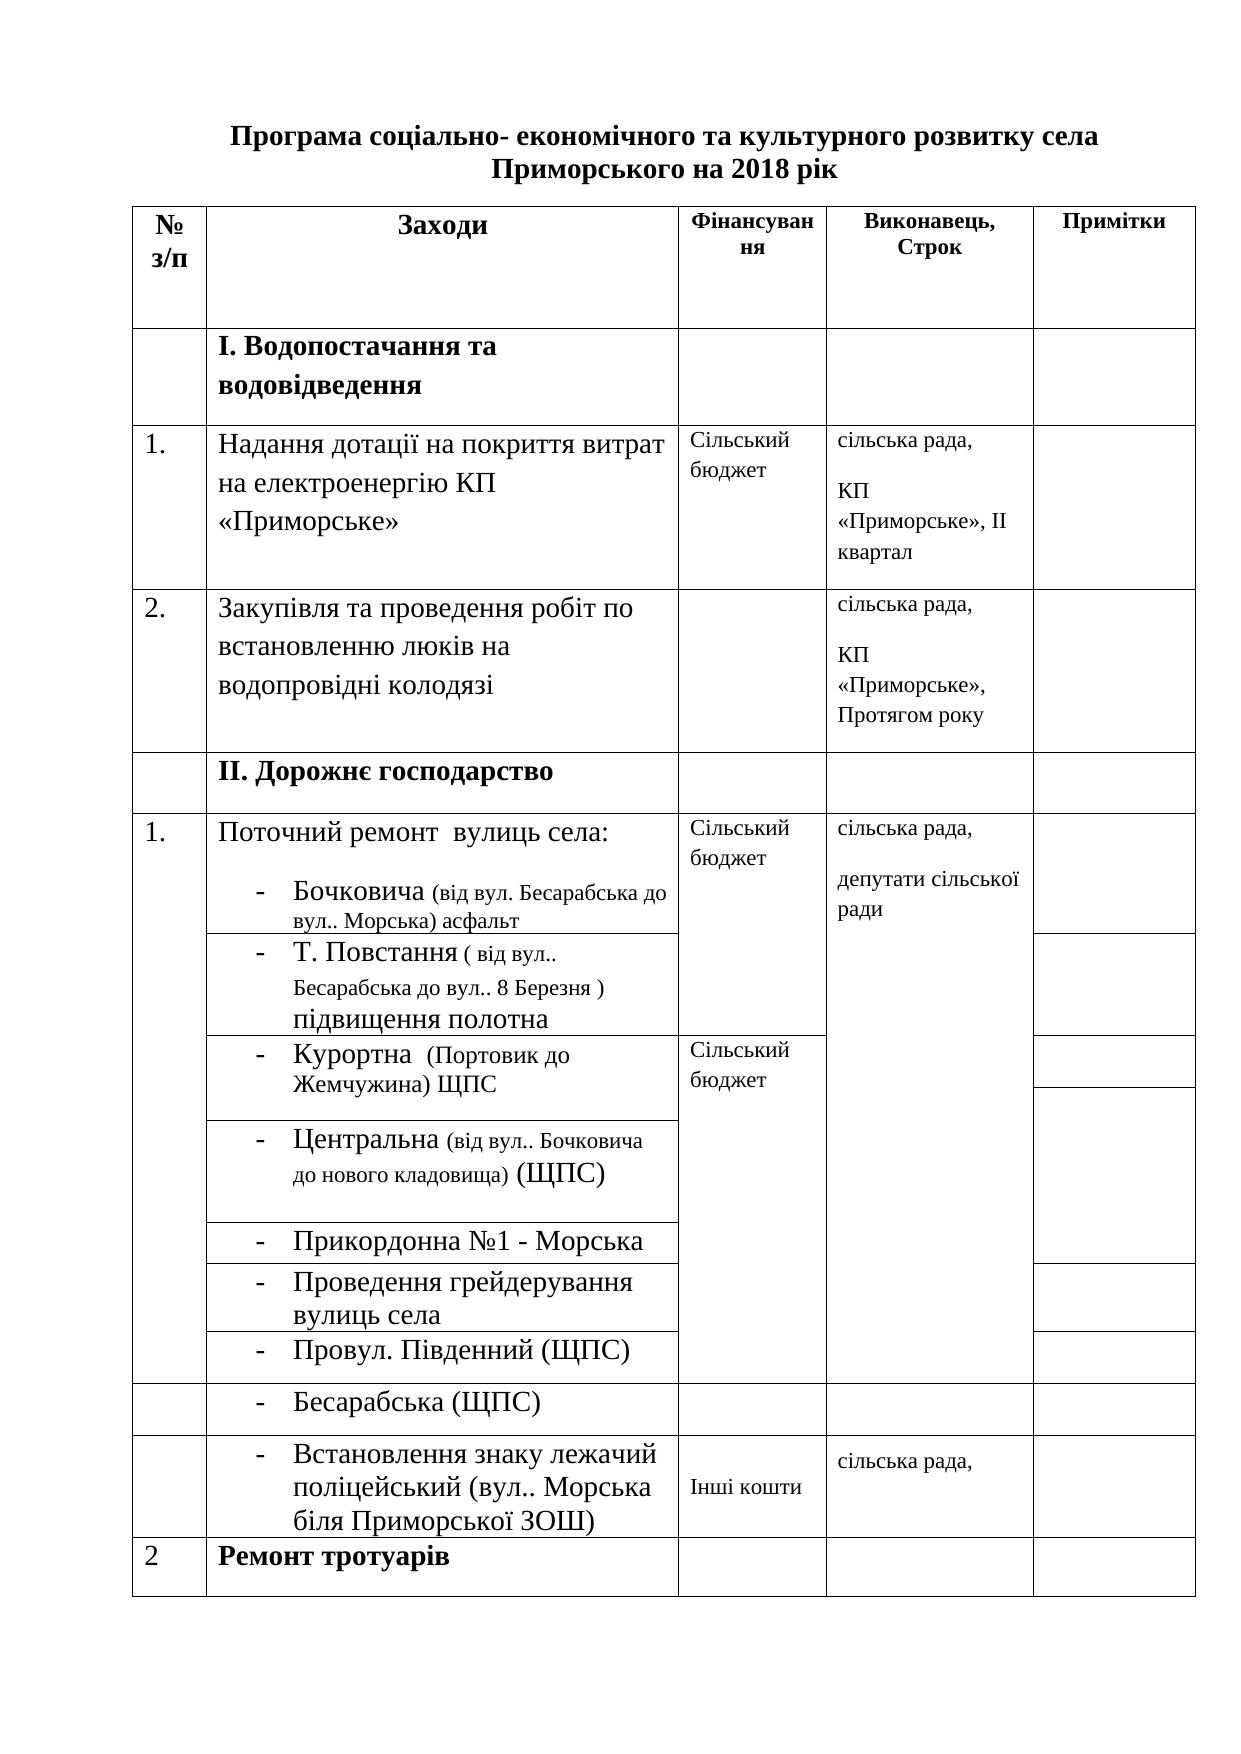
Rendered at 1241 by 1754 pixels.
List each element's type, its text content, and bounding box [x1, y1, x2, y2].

table_cell Ремонт тротуарів [207, 1538, 678, 1596]
table_cell [133, 1384, 206, 1435]
table_cell [1034, 753, 1195, 813]
table_cell Центральна (від вул.. Бочковича до нового кладовища) (ЩПС) [207, 1121, 678, 1222]
table_header № з/п [133, 207, 206, 327]
table_cell сільська рада, [827, 1436, 1033, 1537]
table_cell І. Водопостачання та водовідведення [207, 329, 678, 425]
table_cell Прикордонна №1 - Морська [207, 1223, 678, 1263]
table_cell [1034, 590, 1195, 752]
table_cell Курортна (Портовик до Жемчужина) ЩПС [207, 1036, 678, 1120]
table_header Заходи [207, 207, 678, 327]
table_cell Інші кошти [679, 1436, 826, 1537]
table_cell [1034, 934, 1195, 1035]
table_header Фінансування [679, 207, 826, 327]
table_cell [133, 1436, 206, 1537]
table_cell [1034, 329, 1195, 425]
table_cell [679, 753, 826, 813]
table_header Примітки [1034, 207, 1195, 327]
table_cell [1034, 1538, 1195, 1596]
table_cell [679, 1538, 826, 1596]
table_cell Сільський бюджет [679, 1036, 826, 1383]
table_cell Т. Повстання ( від вул.. Бесарабська до вул.. 8 Березня ) підвищення полотна [207, 934, 678, 1035]
table_cell [827, 1538, 1033, 1596]
table_cell 1. [133, 426, 206, 589]
table_cell сільська рада, депутати сільської ради [827, 814, 1033, 1383]
table_cell [1034, 1264, 1195, 1331]
table_cell сільська рада, КП «Приморське», Протягом року [827, 590, 1033, 752]
table_cell сільська рада, КП «Приморське», ІІ квартал [827, 426, 1033, 589]
table_cell Встановлення знаку лежачий поліцейський (вул.. Морська біля Приморської ЗОШ) [207, 1436, 678, 1537]
table_cell Поточний ремонт вулиць села: Бочковича (від вул. Бесарабська до вул.. Морська) асфальт [207, 814, 678, 933]
table_cell [1034, 1332, 1195, 1383]
text Програма соціально- економічного та культурного розвитку села Приморського на 2018 рік [177, 118, 1152, 185]
table_cell ІІ. Дорожнє господарство [207, 753, 678, 813]
table_cell Провул. Південний (ЩПС) [207, 1332, 678, 1383]
table_cell [1034, 814, 1195, 933]
table_cell [1034, 1384, 1195, 1435]
table_cell [827, 329, 1033, 425]
table_cell [679, 590, 826, 752]
table_cell [827, 1384, 1033, 1435]
table_cell Проведення грейдерування вулиць села [207, 1264, 678, 1331]
table_cell [133, 329, 206, 425]
table_cell [679, 1384, 826, 1435]
table_cell [1034, 1436, 1195, 1537]
table_cell [133, 753, 206, 813]
table_cell 2 [133, 1538, 206, 1596]
table_cell Сільський бюджет [679, 426, 826, 589]
table_header Виконавець, Строк [827, 207, 1033, 327]
table_cell Закупівля та проведення робіт по встановленню люків на водопровідні колодязі [207, 590, 678, 752]
table_cell Бесарабська (ЩПС) [207, 1384, 678, 1435]
table_cell [1034, 1036, 1195, 1087]
table_cell [679, 329, 826, 425]
table_cell 1. [133, 814, 206, 1383]
table_cell [1034, 426, 1195, 589]
table_cell Сільський бюджет [679, 814, 826, 1035]
table_cell [1034, 1088, 1195, 1263]
table_cell [827, 753, 1033, 813]
table_cell 2. [133, 590, 206, 752]
table_cell Надання дотації на покриття витрат на електроенергію КП «Приморське» [207, 426, 678, 589]
